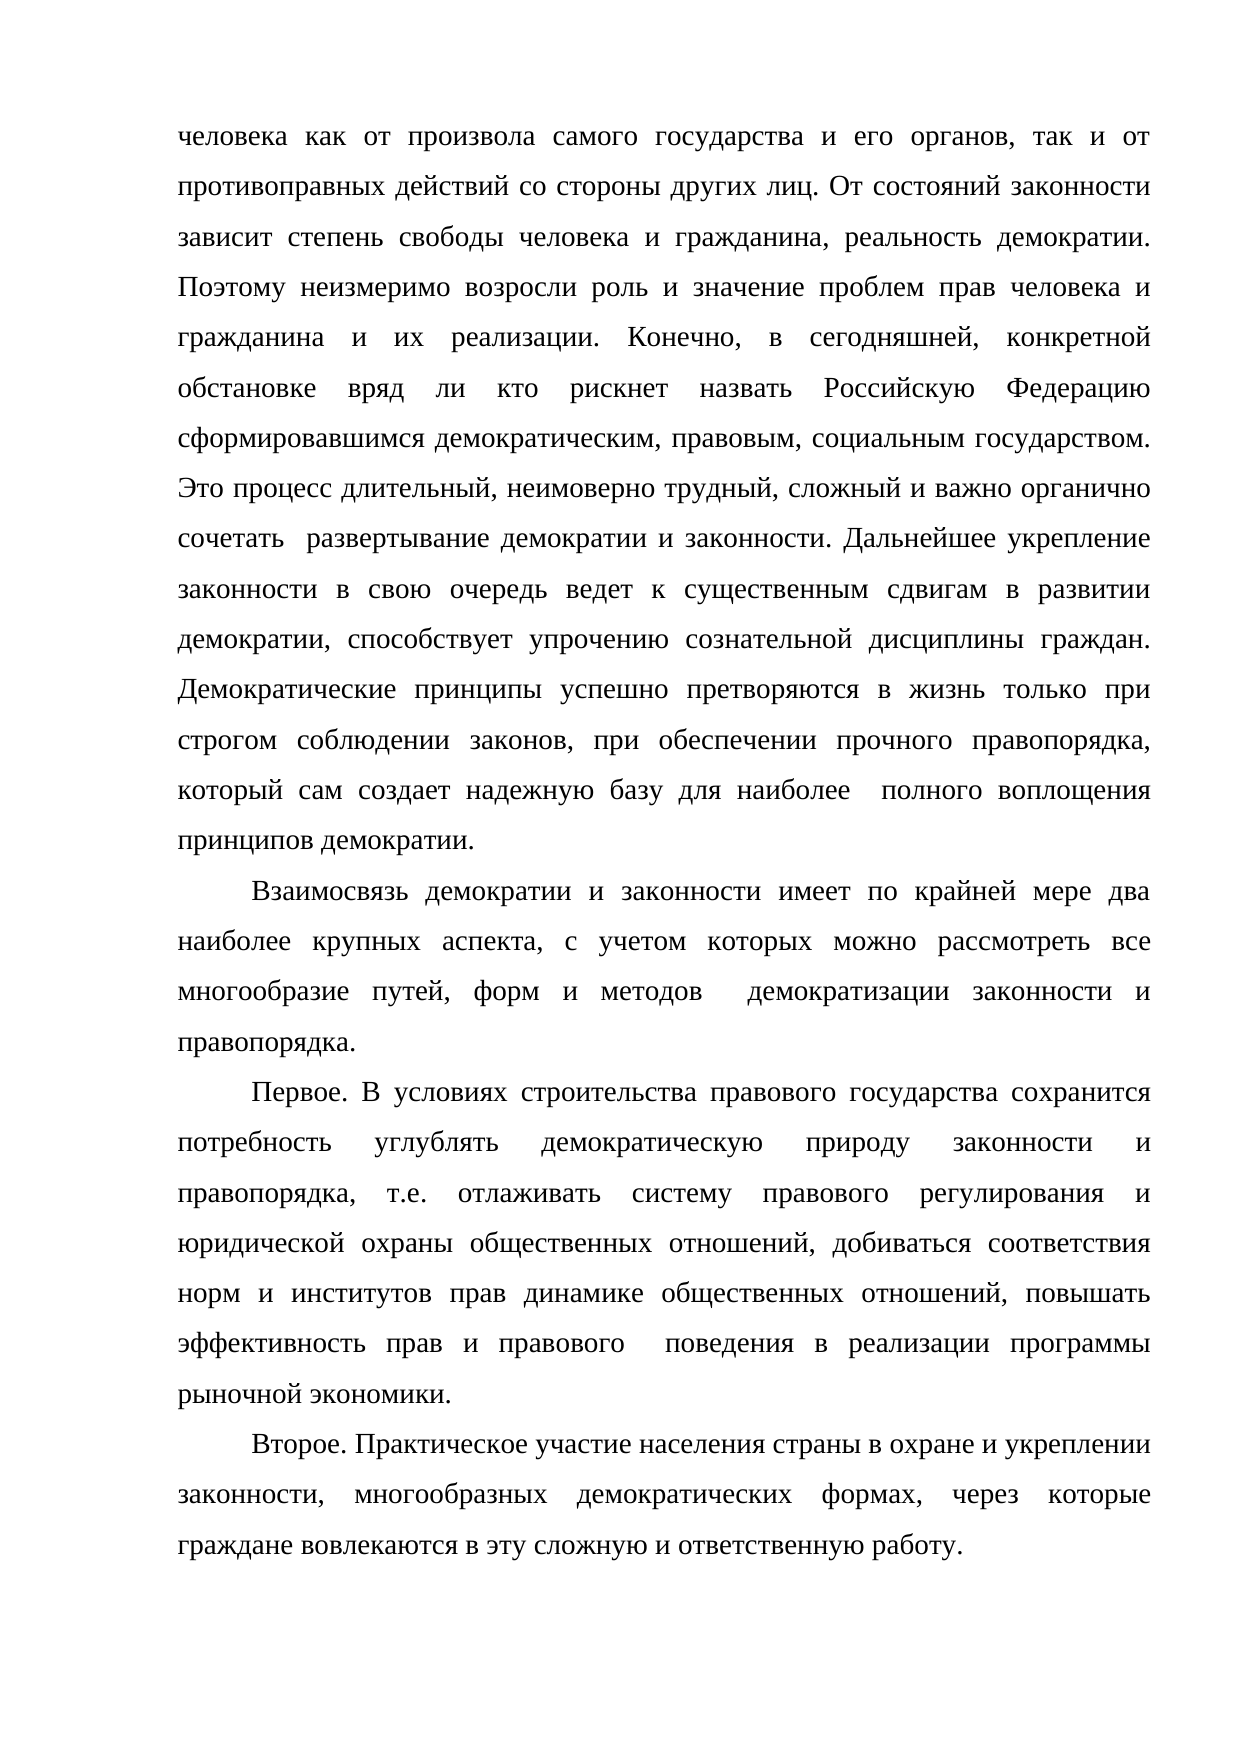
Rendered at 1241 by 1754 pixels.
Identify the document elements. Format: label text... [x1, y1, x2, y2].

text Второе. Практическое участие населения страны в охране и укреплении законности, многообразных демократических формах, через которые граждане вовлекаются в эту сложную и ответственную работу. [177, 1426, 1152, 1560]
text Взаимосвязь демократии и законности имеет по крайней мере два наиболее крупных аспекта, с учетом которых можно рассмотреть все многообразие путей, форм и методов демократизации законности и правопорядка. [177, 873, 1152, 1057]
text Первое. В условиях строительства правового государства сохранится потребность углублять демократическую природу законности и правопорядка, т.е. отлаживать систему правового регулирования и юридической охраны общественных отношений, добиваться соответствия норм и институтов прав динамике общественных отношений, повышать эффективность прав и правового поведения в реализации программы рыночной экономики. [177, 1074, 1152, 1409]
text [177, 118, 1152, 856]
